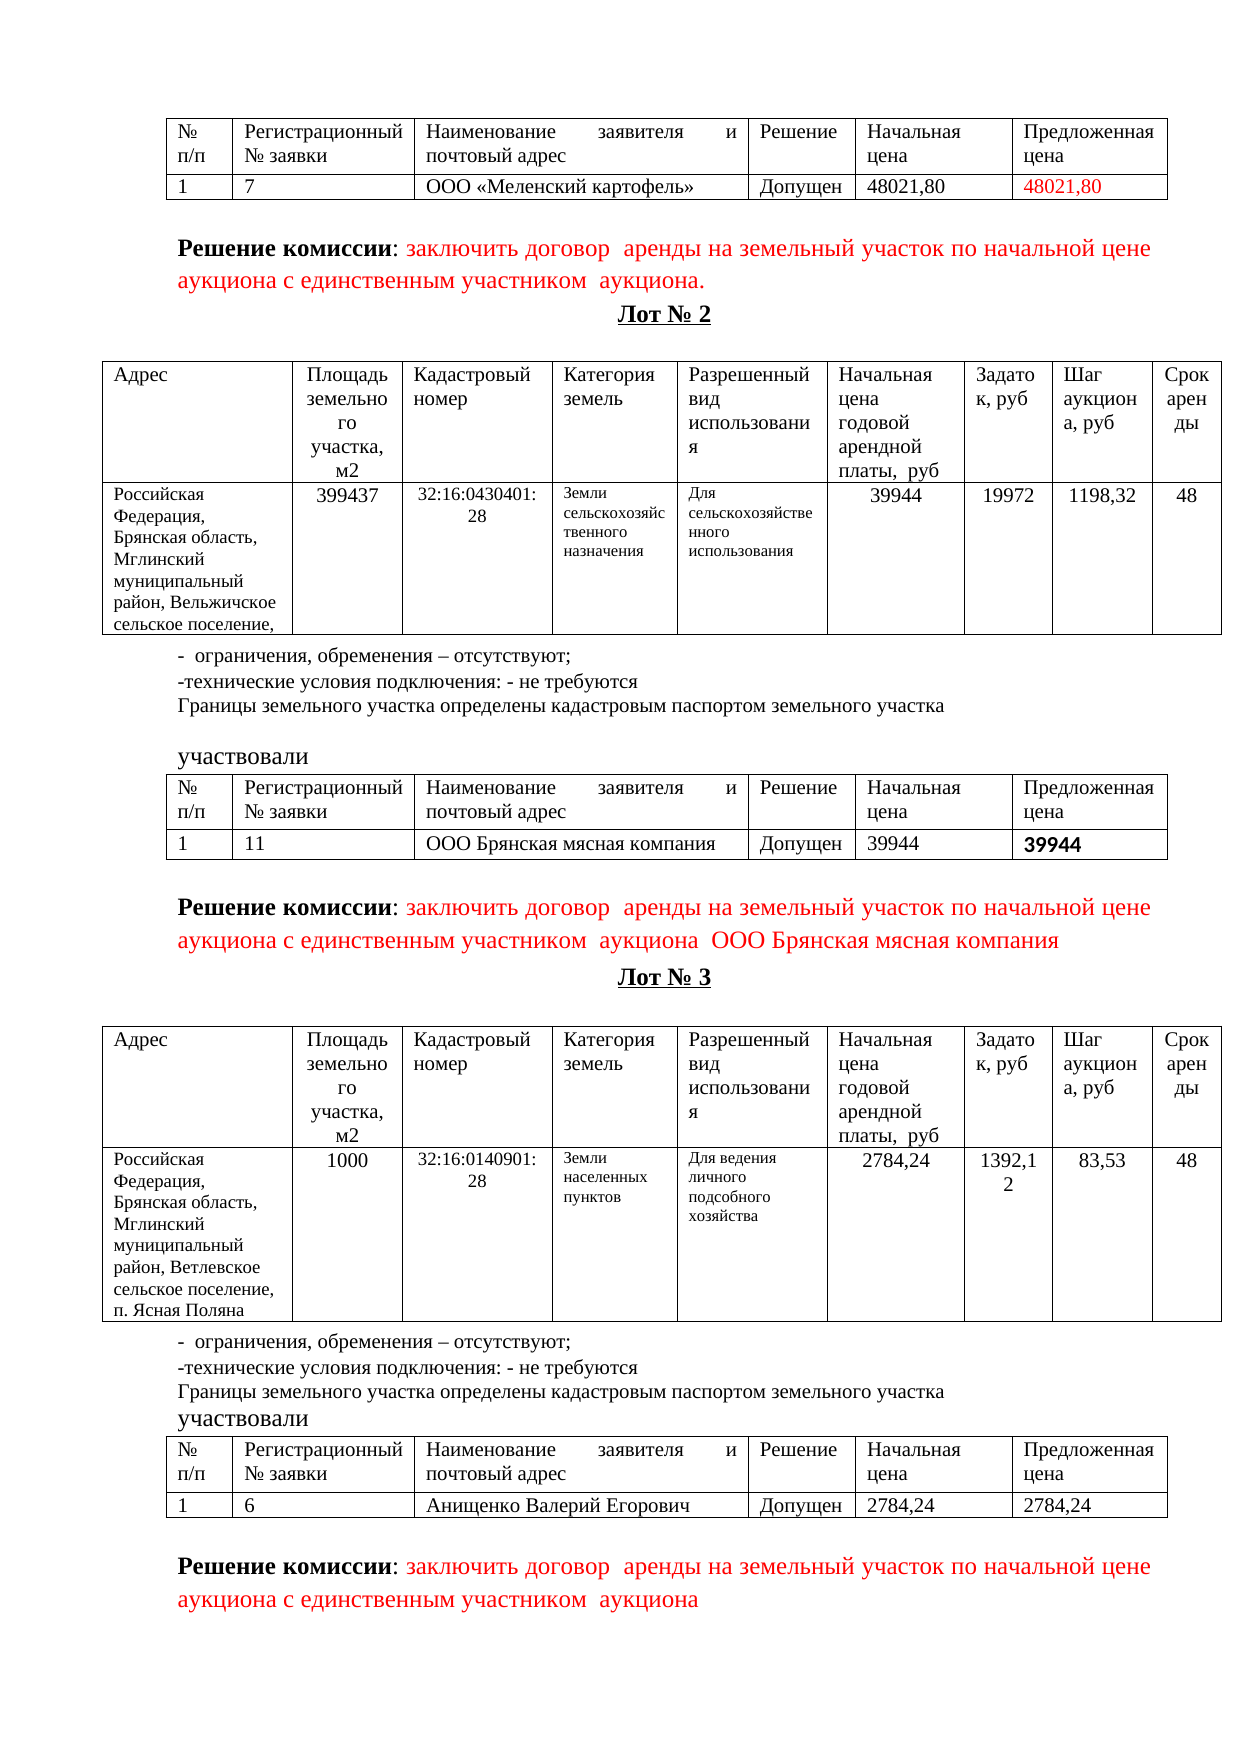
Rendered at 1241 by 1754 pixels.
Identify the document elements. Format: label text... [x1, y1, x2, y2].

table_cell 2784,24 [1013, 1493, 1167, 1517]
table_header Разрешенный вид использования [678, 1027, 827, 1147]
text - ограничения, обременения – отсутствуют; [177, 1322, 1152, 1355]
table_header Регистрационный № заявки [233, 119, 414, 173]
table_cell ООО «Меленский картофель» [415, 175, 748, 198]
table_cell 1198,32 [1053, 483, 1152, 634]
table_cell 32:16:0430401:28 [403, 483, 552, 634]
table_cell 48 [1153, 1148, 1221, 1321]
table_cell 2784,24 [828, 1148, 964, 1321]
table_header Категория земель [553, 362, 677, 482]
table_cell 32:16:0140901:28 [403, 1148, 552, 1321]
table_cell Для сельскохозяйственного использования [678, 483, 827, 634]
table_cell 83,53 [1053, 1148, 1152, 1321]
table_header Начальная цена [856, 119, 1012, 173]
table_header Разрешенный вид использования [678, 362, 827, 482]
table_header Начальная цена [856, 1437, 1012, 1492]
text Решение комиссии: заключить договор аренды на земельный участок по начальной цене аукциона с единственным участником аукциона ООО Брянская мясная компания [177, 892, 1152, 954]
table_cell Для ведения личного подсобного хозяйства [678, 1148, 827, 1321]
table_header Предложенная цена [1013, 1437, 1167, 1492]
table_cell Земли населенных пунктов [553, 1148, 677, 1321]
table_header Срок аренды [1153, 1027, 1221, 1147]
table_header Адрес [103, 1027, 292, 1147]
table_header Решение [749, 1437, 855, 1492]
table_cell Анищенко Валерий Егорович [415, 1493, 748, 1517]
table_cell 39944 [1013, 830, 1167, 858]
table_header № п/п [167, 1437, 232, 1492]
table_cell 1000 [293, 1148, 402, 1321]
text Решение комиссии: заключить договор аренды на земельный участок по начальной цене аукциона с единственным участником аукциона. [177, 233, 1152, 294]
table_cell 2784,24 [856, 1493, 1012, 1517]
table_header Задаток, руб [965, 362, 1052, 482]
table_header Наименование заявителя и почтовый адрес [415, 1437, 748, 1492]
table_header Регистрационный № заявки [233, 1437, 414, 1492]
table_header Задаток, руб [965, 1027, 1052, 1147]
table_header Предложенная цена [1013, 119, 1167, 173]
table_header Площадь земельного участка, м2 [293, 362, 402, 482]
table_cell Допущен [749, 175, 855, 198]
table_cell 7 [233, 175, 414, 198]
table_cell 1392,12 [965, 1148, 1052, 1321]
table_header Кадастровый номер [403, 362, 552, 482]
text участвовали [177, 741, 1152, 770]
table_cell 1 [167, 830, 232, 858]
table_header Решение [749, 775, 855, 829]
table_cell 1 [167, 1493, 232, 1517]
table_header Шаг аукциона, руб [1053, 1027, 1152, 1147]
table_cell 6 [233, 1493, 414, 1517]
table_header Начальная цена годовой арендной платы, руб [828, 1027, 964, 1147]
table_header Предложенная цена [1013, 775, 1167, 829]
text -технические условия подключения: - не требуются [177, 1355, 1152, 1379]
table_header № п/п [167, 775, 232, 829]
table_header Срок аренды [1153, 362, 1221, 482]
table_cell Российская Федерация, Брянская область, Мглинский муниципальный район, Ветлевское сельское поселение, п. Ясная Поляна [103, 1148, 292, 1321]
text - ограничения, обременения – отсутствуют; [177, 635, 1152, 669]
table_cell 39944 [856, 830, 1012, 858]
table_cell 39944 [828, 483, 964, 634]
table_cell 48 [1153, 483, 1221, 634]
table_cell 48021,80 [856, 175, 1012, 198]
text Границы земельного участка определены кадастровым паспортом земельного участка [177, 1379, 1152, 1403]
table_header № п/п [167, 119, 232, 173]
table_header Регистрационный № заявки [233, 775, 414, 829]
text Лот № 3 [177, 958, 1152, 992]
text -технические условия подключения: - не требуются [177, 669, 1152, 693]
table_cell 11 [233, 830, 414, 858]
table_header Кадастровый номер [403, 1027, 552, 1147]
table_cell 48021,80 [1013, 175, 1167, 198]
table_cell ООО Брянская мясная компания [415, 830, 748, 858]
table_cell Допущен [749, 830, 855, 858]
table_cell Российская Федерация, Брянская область, Мглинский муниципальный район, Вельжичское сельское поселение, [103, 483, 292, 634]
text Решение комиссии: заключить договор аренды на земельный участок по начальной цене аукциона с единственным участником аукциона [177, 1551, 1152, 1612]
text участвовали [177, 1403, 1152, 1432]
table_header Адрес [103, 362, 292, 482]
table_header Категория земель [553, 1027, 677, 1147]
table_cell Допущен [749, 1493, 855, 1517]
table_cell 399437 [293, 483, 402, 634]
table_header Шаг аукциона, руб [1053, 362, 1152, 482]
table_header Решение [749, 119, 855, 173]
table_cell 19972 [965, 483, 1052, 634]
text Границы земельного участка определены кадастровым паспортом земельного участка [177, 693, 1152, 717]
text Лот № 2 [177, 299, 1152, 327]
table_header Площадь земельного участка, м2 [293, 1027, 402, 1147]
table_header Начальная цена годовой арендной платы, руб [828, 362, 964, 482]
table_header Наименование заявителя и почтовый адрес [415, 775, 748, 829]
table_cell Земли сельскохозяйственного назначения [553, 483, 677, 634]
table_header Начальная цена [856, 775, 1012, 829]
table_cell 1 [167, 175, 232, 198]
table_header Наименование заявителя и почтовый адрес [415, 119, 748, 173]
